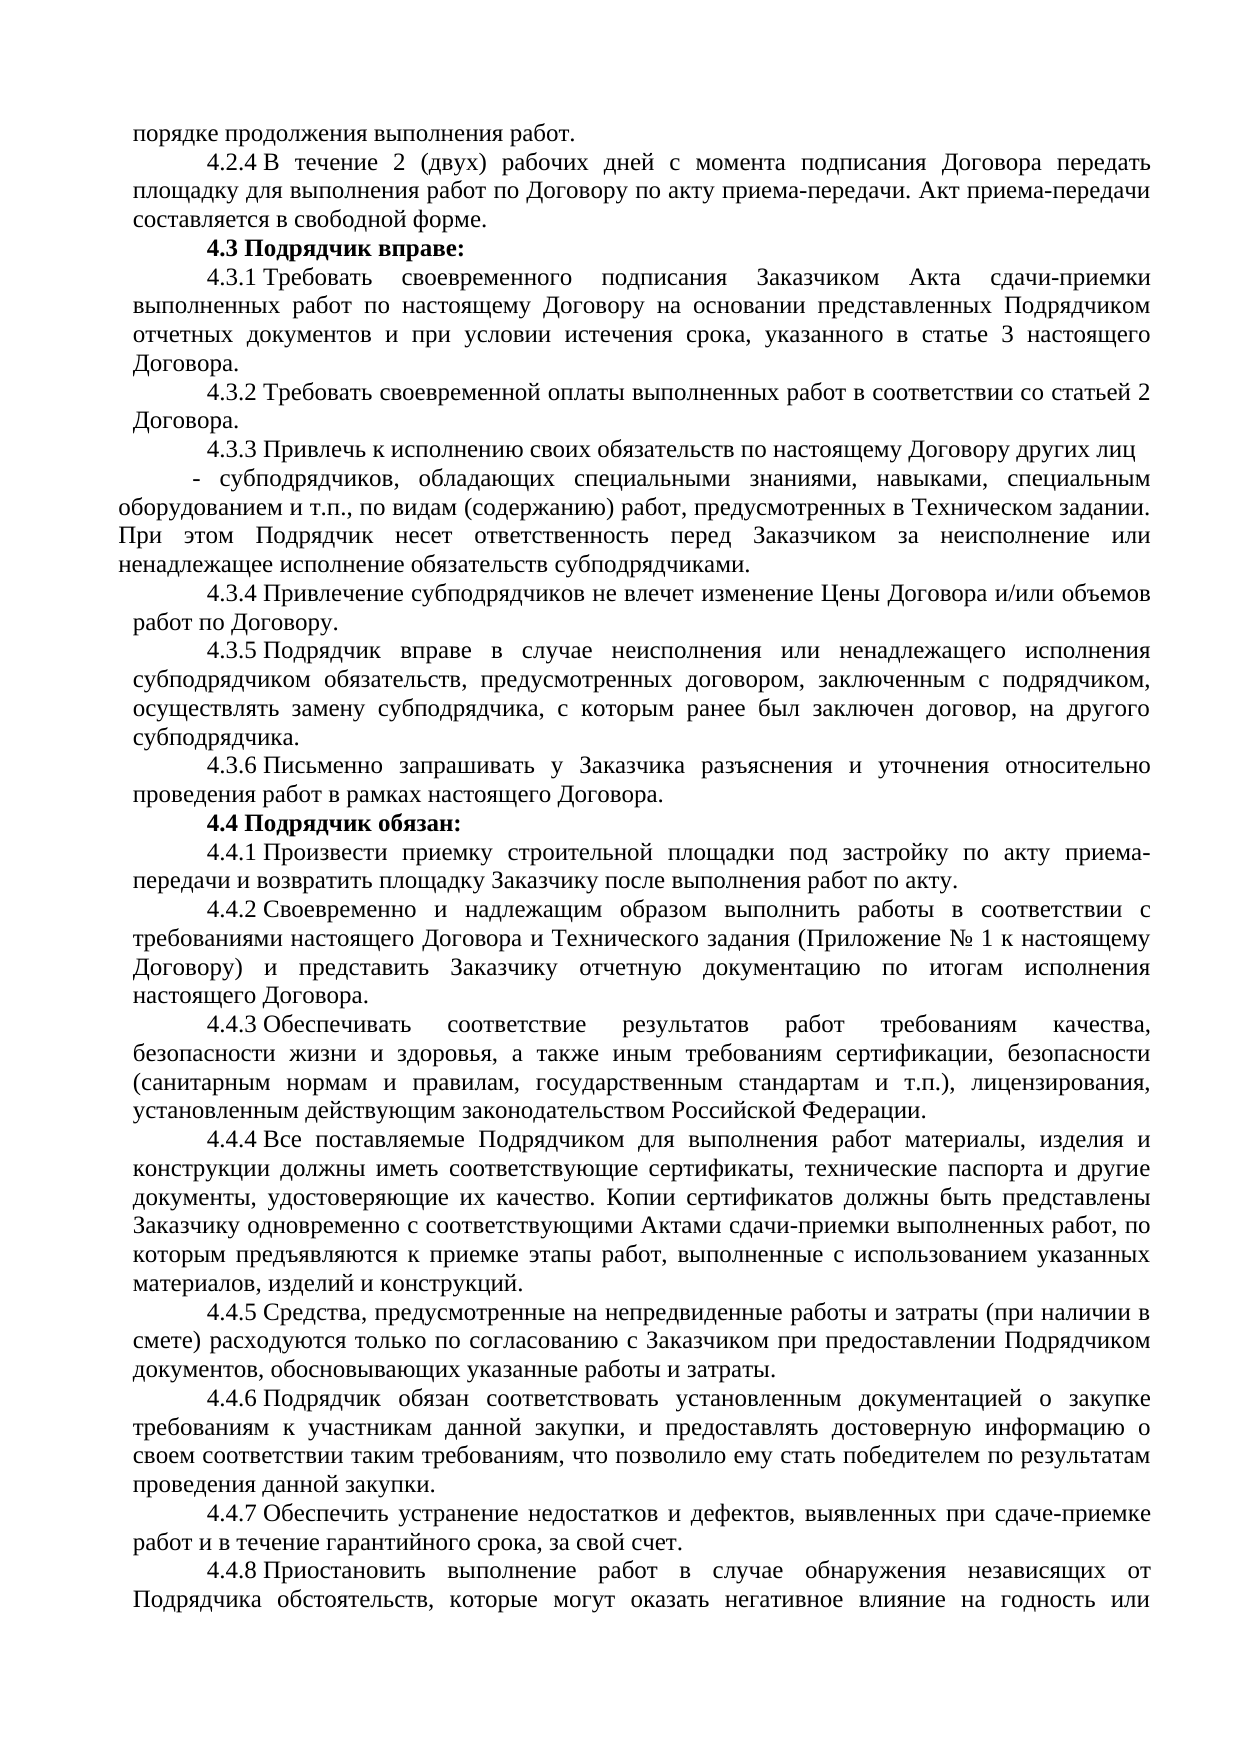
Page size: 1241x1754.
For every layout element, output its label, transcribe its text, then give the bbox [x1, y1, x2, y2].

list Обеспечивать соответствие результатов работ требованиям качества, безопасности жизни и здоровья, а также иным требованиям сертификации, безопасности (санитарным нормам и правилам, государственным стандартам и т.п.), лицензирования, установленным действующим законодательством Российской Федерации. [133, 1009, 1152, 1124]
list Подрядчик обязан соответствовать установленным документацией о закупке требованиям к участникам данной закупки, и предоставлять достоверную информацию о своем соответствии таким требованиям, что позволило ему стать победителем по результатам проведения данной закупки. [133, 1383, 1152, 1498]
list Привлечь к исполнению своих обязательств по настоящему Договору других лиц [133, 434, 1152, 463]
list Средства, предусмотренные на непредвиденные работы и затраты (при наличии в смете) расходуются только по согласованию с Заказчиком при предоставлении Подрядчиком документов, обосновывающих указанные работы и затраты. [133, 1297, 1152, 1383]
list Привлечение субподрядчиков не влечет изменение Цены Договора и/или объемов работ по Договору. [133, 578, 1152, 636]
list В течение 2 (двух) рабочих дней с момента подписания Договора передать площадку для выполнения работ по Договору по акту приема-передачи. Акт приема-передачи составляется в свободной форме. [133, 147, 1152, 233]
subtitle Подрядчик вправе: [133, 233, 1152, 262]
list Требовать своевременного подписания Заказчиком Акта сдачи-приемки выполненных работ по настоящему Договору на основании представленных Подрядчиком отчетных документов и при условии истечения срока, указанного в статье 3 настоящего Договора. [133, 262, 1152, 377]
list Все поставляемые Подрядчиком для выполнения работ материалы, изделия и конструкции должны иметь соответствующие сертификаты, технические паспорта и другие документы, удостоверяющие их качество. Копии сертификатов должны быть представлены Заказчику одновременно с соответствующими Актами сдачи-приемки выполненных работ, по которым предъявляются к приемке этапы работ, выполненные с использованием указанных материалов, изделий и конструкций. [133, 1124, 1152, 1297]
subtitle Подрядчик обязан: [133, 808, 1152, 837]
list Своевременно и надлежащим образом выполнить работы в соответствии с требованиями настоящего Договора и Технического задания (Приложение № 1 к настоящему Договору) и представить Заказчику отчетную документацию по итогам исполнения настоящего Договора. [133, 894, 1152, 1009]
list Письменно запрашивать у Заказчика разъяснения и уточнения относительно проведения работ в рамках настоящего Договора. [133, 751, 1152, 808]
list Подрядчик вправе в случае неисполнения или ненадлежащего исполнения субподрядчиком обязательств, предусмотренных договором, заключенным с подрядчиком, осуществлять замену субподрядчика, с которым ранее был заключен договор, на другого субподрядчика. [133, 636, 1152, 751]
list Произвести приемку строительной площадки под застройку по акту приема-передачи и возвратить площадку Заказчику после выполнения работ по акту. [133, 837, 1152, 894]
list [133, 1556, 1152, 1613]
text - субподрядчиков, обладающих специальными знаниями, навыками, специальным оборудованием и т.п., по видам (содержанию) работ, предусмотренных в Техническом задании. При этом Подрядчик несет ответственность перед Заказчиком за неисполнение или ненадлежащее исполнение обязательств субподрядчиками. [118, 463, 1152, 578]
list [133, 118, 1152, 147]
list Обеспечить устранение недостатков и дефектов, выявленных при сдаче-приемке работ и в течение гарантийного срока, за свой счет. [133, 1498, 1152, 1556]
list Требовать своевременной оплаты выполненных работ в соответствии со статьей 2 Договора. [133, 377, 1152, 434]
